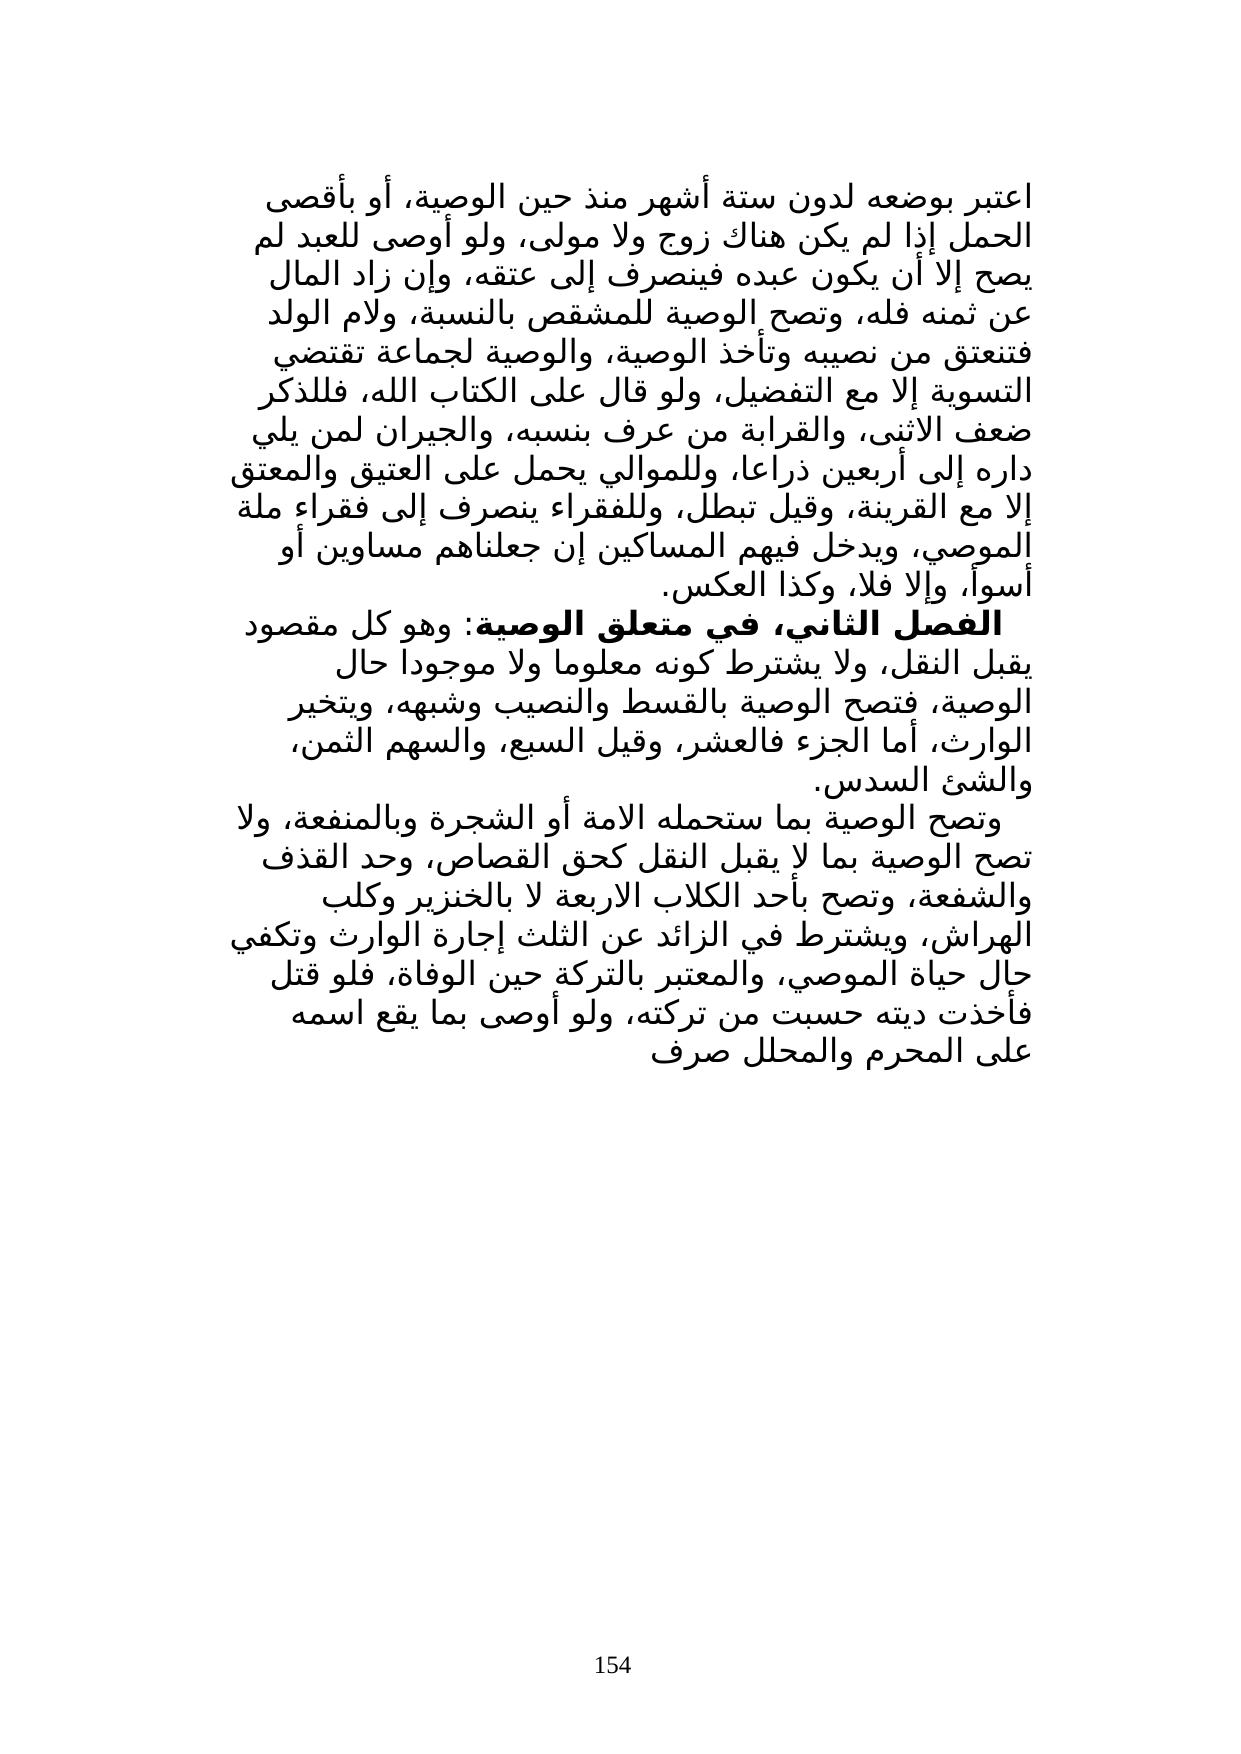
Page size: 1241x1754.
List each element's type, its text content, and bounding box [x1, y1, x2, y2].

text الفصل الثاني، في متعلق الوصية: وهو كل مقصود يقبل النقل، ولا يشترط كونه معلوما ولا موجودا حال الوصية، فتصح الوصية بالقسط والنصيب وشبهه، ويتخير الوارث، أما الجزء فالعشر، وقيل السبع، والسهم الثمن، والشئ السدس. [222, 604, 1033, 799]
text اعتبر بوضعه لدون ستة أشهر منذ حين الوصية، أو بأقصى الحمل إذا لم يكن هناك زوج ولا مولى، ولو أوصى للعبد لم يصح إلا أن يكون عبده فينصرف إلى عتقه، وإن زاد المال عن ثمنه فله، وتصح الوصية للمشقص بالنسبة، ولام الولد فتنعتق من نصيبه وتأخذ الوصية، والوصية لجماعة تقتضي التسوية إلا مع التفضيل، ولو قال على الكتاب الله، فللذكر ضعف الاثنى، والقرابة من عرف بنسبه، والجيران لمن يلي داره إلى أربعين ذراعا، وللموالي يحمل على العتيق والمعتق إلا مع القرينة، وقيل تبطل، وللفقراء ينصرف إلى فقراء ملة الموصي، ويدخل فيهم المساكين إن جعلناهم مساوين أو أسوأ، وإلا فلا، وكذا العكس. [222, 177, 1033, 604]
text وتصح الوصية بما ستحمله الامة أو الشجرة وبالمنفعة، ولا تصح الوصية بما لا يقبل النقل كحق القصاص، وحد القذف والشفعة، وتصح بأحد الكلاب الاربعة لا بالخنزير وكلب الهراش، ويشترط في الزائد عن الثلث إجارة الوارث وتكفي حال حياة الموصي، والمعتبر بالتركة حين الوفاة، فلو قتل فأخذت ديته حسبت من تركته، ولو أوصى بما يقع اسمه على المحرم والمحلل صرف [222, 799, 1033, 1071]
